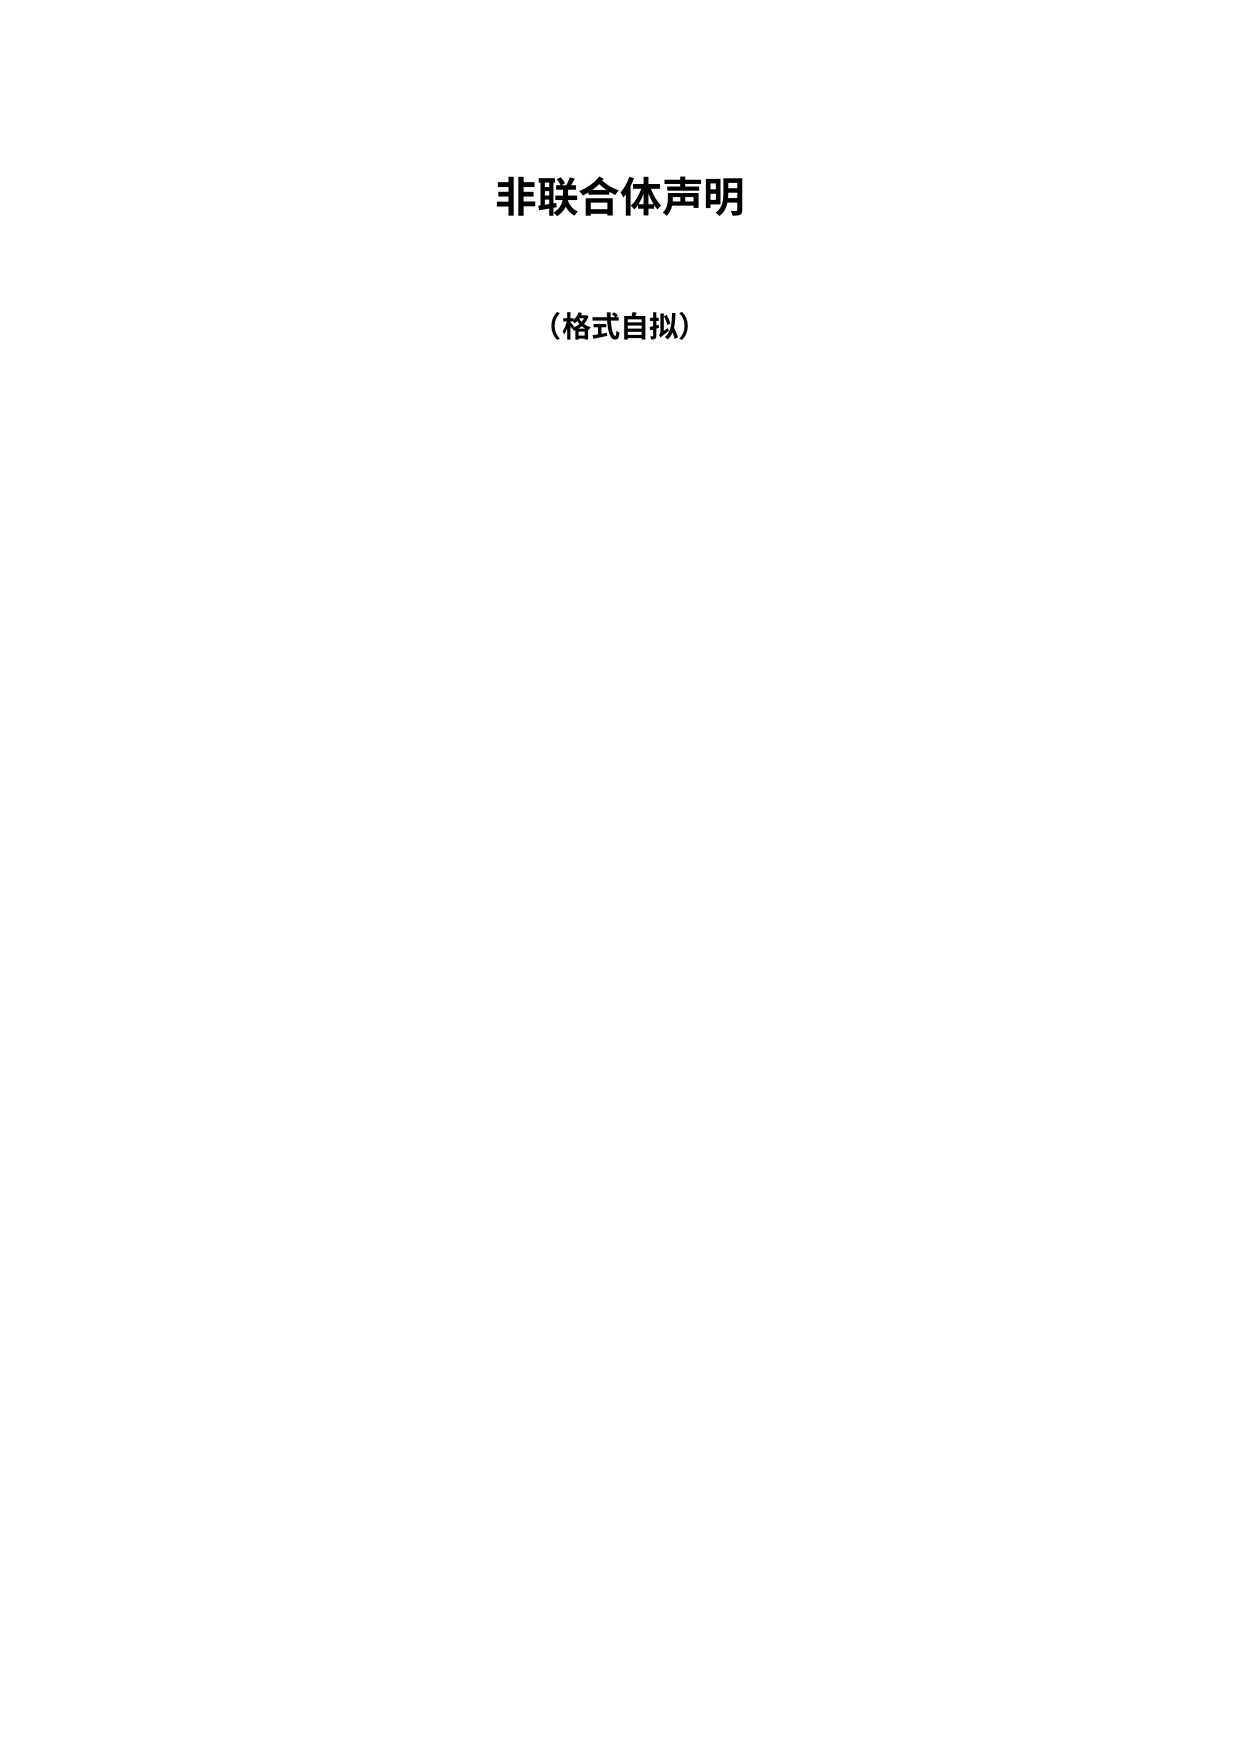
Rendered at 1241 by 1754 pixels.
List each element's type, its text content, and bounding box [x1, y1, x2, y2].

text 非联合体声明 [187, 162, 1053, 227]
text （格式自拟） [187, 292, 1053, 357]
